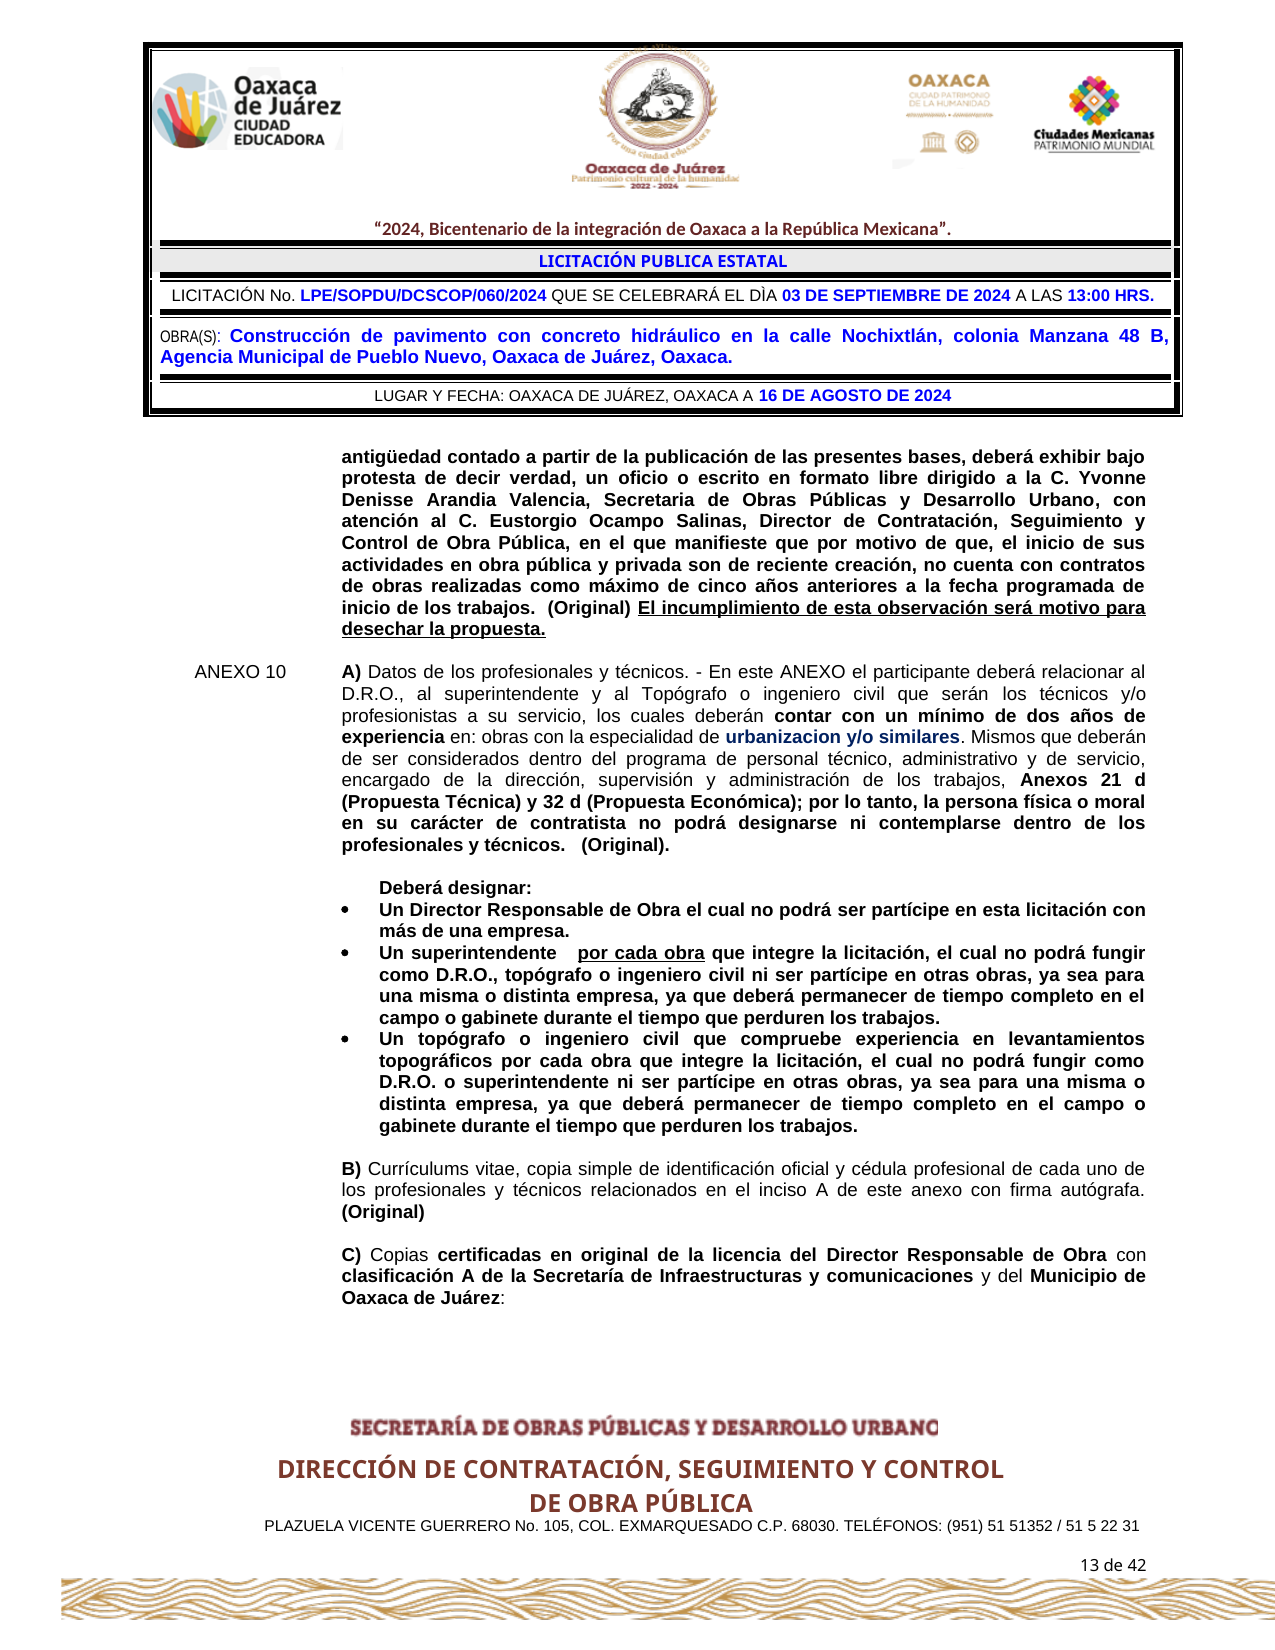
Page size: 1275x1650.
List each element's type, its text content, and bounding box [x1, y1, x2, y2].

text C) Copias certificadas en original de la licencia del Director Responsable de Obra con clasificación A de la Secretaría de Infraestructuras y comunicaciones y del Municipio de Oaxaca de Juárez: [341, 1244, 1146, 1308]
list Un topógrafo o ingeniero civil que compruebe experiencia en levantamientos topográficos por cada obra que integre la licitación, el cual no podrá fungir como D.R.O. o superintendente ni ser partícipe en otras obras, ya sea para una misma o distinta empresa, ya que deberá permanecer de tiempo completo en el campo o gabinete durante el tiempo que perduren los trabajos. [341, 1028, 1146, 1136]
list Un superintendente por cada obra que integre la licitación, el cual no podrá fungir como D.R.O., topógrafo o ingeniero civil ni ser partícipe en otras obras, ya sea para una misma o distinta empresa, ya que deberá permanecer de tiempo completo en el campo o gabinete durante el tiempo que perduren los trabajos. [341, 942, 1146, 1028]
text Deberá designar: [379, 877, 1146, 898]
picture [892, 61, 1174, 169]
text ANEXO 10 A) Datos de los profesionales y técnicos. - En este ANEXO el participante deberá relacionar al D.R.O., al superintendente y al Topógrafo o ingeniero civil que serán los técnicos y/o profesionistas a su servicio, los cuales deberán contar con un mínimo de dos años de experiencia en: obras con la especialidad de urbanizacion y/o similares. Mismos que deberán de ser considerados dentro del programa de personal técnico, administrativo y de servicio, encargado de la dirección, supervisión y administración de los trabajos, Anexos 21 d (Propuesta Técnica) y 32 d (Propuesta Económica); por lo tanto, la persona física o moral en su carácter de contratista no podrá designarse ni contemplarse dentro de los profesionales y técnicos. (Original). [194, 661, 1146, 855]
text B) Currículums vitae, copia simple de identificación oficial y cédula profesional de cada uno de los profesionales y técnicos relacionados en el inciso A de este anexo con firma autógrafa. (Original) [191, 1157, 1146, 1222]
picture [152, 67, 344, 150]
list Un Director Responsable de Obra el cual no podrá ser partícipe en esta licitación con más de una empresa. [341, 898, 1146, 942]
